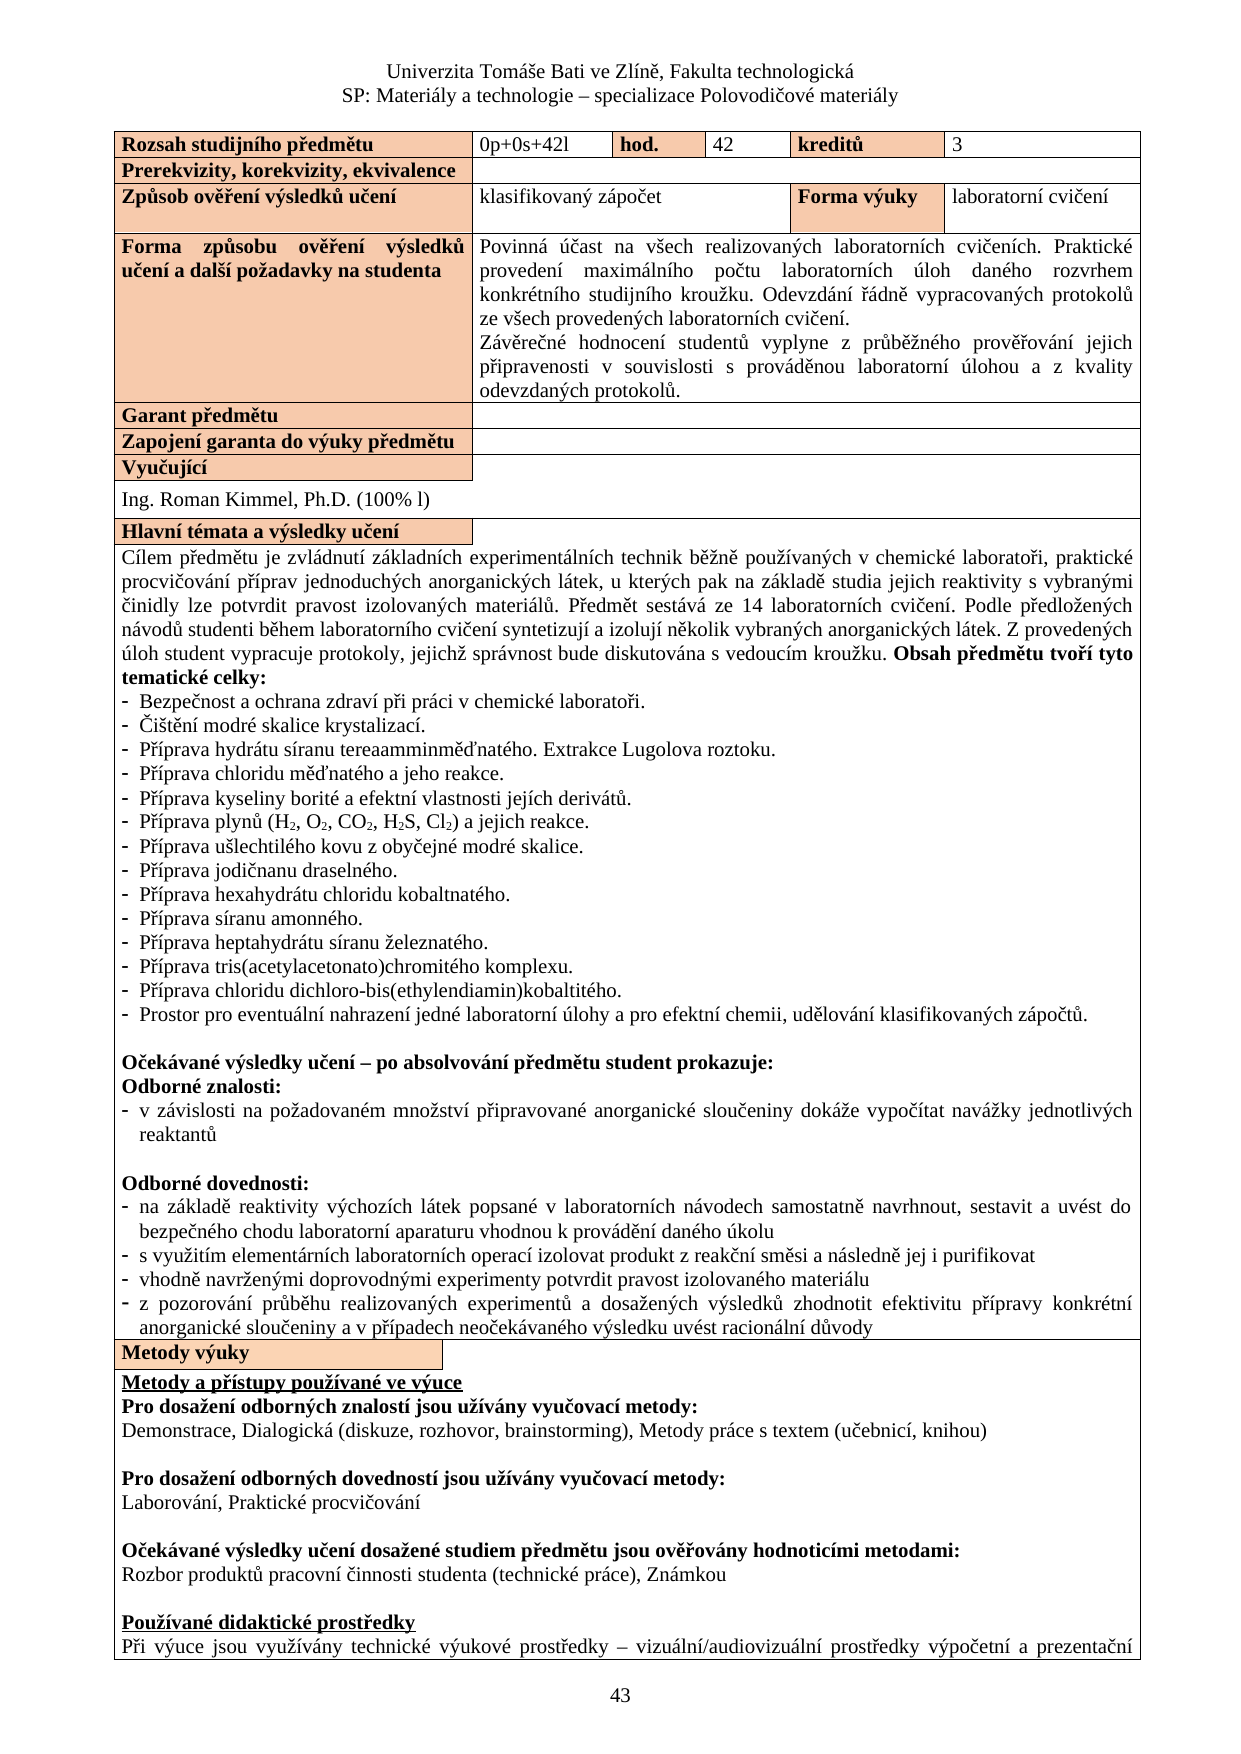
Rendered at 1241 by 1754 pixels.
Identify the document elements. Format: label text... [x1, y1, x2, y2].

table_cell [443, 1340, 1140, 1369]
table_cell [473, 158, 1140, 183]
table_cell Ing. Roman Kimmel, Ph.D. (100% l) [115, 480, 1140, 518]
table_cell Garant předmětu [115, 403, 472, 428]
table_cell [473, 455, 1140, 480]
table_cell kreditů [791, 132, 944, 157]
table_cell [473, 403, 1140, 428]
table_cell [115, 1369, 1140, 1658]
table_cell Metody výuky [115, 1340, 442, 1369]
table_cell Způsob ověření výsledků učení [115, 184, 472, 232]
table_cell Prerekvizity, korekvizity, ekvivalence [115, 158, 472, 183]
table_cell Forma výuky [791, 184, 944, 232]
table_cell 3 [945, 132, 1140, 157]
table_cell laboratorní cvičení [945, 184, 1140, 232]
table_cell 0p+0s+42l [473, 132, 612, 157]
table_cell Cílem předmětu je zvládnutí základních experimentálních technik běžně používaných v chemické laboratoři, praktické procvičování příprav jednoduchých anorganických látek, u kterých pak na základě studia jejich reaktivity s vybranými činidly lze potvrdit pravost izolovaných materiálů. Předmět sestává ze 14 laboratorních cvičení. Podle předložených návodů studenti během laboratorního cvičení syntetizují a izolují několik vybraných anorganických látek. Z provedených úloh student vypracuje protokoly, jejichž správnost bude diskutována s vedoucím kroužku. Obsah předmětu tvoří tyto tematické celky: Bezpečnost a ochrana zdraví při práci v chemické laboratoři. Čištění modré skalice krystalizací. Příprava hydrátu síranu tereaamminměďnatého. Extrakce Lugolova roztoku. Příprava chloridu měďnatého a jeho reakce. Příprava kyseliny borité a efektní vlastnosti jejích derivátů. Příprava plynů (H2, O2, CO2, H2S, Cl2) a jejich reakce. Příprava ušlechtilého kovu z obyčejné modré skalice. Příprava jodičnanu draselného. Příprava hexahydrátu chloridu kobaltnatého. Příprava síranu amonného. Příprava heptahydrátu síranu železnatého. Příprava tris(acetylacetonato)chromitého komplexu. Příprava chloridu dichloro-bis(ethylendiamin)kobaltitého. Prostor pro eventuální nahrazení jedné laboratorní úlohy a pro efektní chemii, udělování klasifikovaných zápočtů. Očekávané výsledky učení – po absolvování předmětu student prokazuje: Odborné znalosti: v závislosti na požadovaném množství připravované anorganické sloučeniny dokáže vypočítat navážky jednotlivých reaktantů Odborné dovednosti: na základě reaktivity výchozích látek popsané v laboratorních návodech samostatně navrhnout, sestavit a uvést do bezpečného chodu laboratorní aparaturu vhodnou k provádění daného úkolu s využitím elementárních laboratorních operací izolovat produkt z reakční směsi a následně jej i purifikovat vhodně navrženými doprovodnými experimenty potvrdit pravost izolovaného materiálu z pozorování průběhu realizovaných experimentů a dosažených výsledků zhodnotit efektivitu přípravy konkrétní anorganické sloučeniny a v případech neočekávaného výsledku uvést racionální důvody [115, 544, 1140, 1339]
table_cell 42 [706, 132, 790, 157]
table_cell [473, 429, 1140, 454]
table_cell Povinná účast na všech realizovaných laboratorních cvičeních. Praktické provedení maximálního počtu laboratorních úloh daného rozvrhem konkrétního studijního kroužku. Odevzdání řádně vypracovaných protokolů ze všech provedených laboratorních cvičení. Závěrečné hodnocení studentů vyplyne z průběžného prověřování jejich připravenosti v souvislosti s prováděnou laboratorní úlohou a z kvality odevzdaných protokolů. [473, 234, 1140, 402]
table_cell Rozsah studijního předmětu [115, 132, 472, 157]
table_cell Zapojení garanta do výuky předmětu [115, 429, 472, 454]
table_cell Vyučující [115, 455, 472, 480]
table_cell hod. [613, 132, 705, 157]
table_cell klasifikovaný zápočet [473, 184, 790, 232]
table_cell Forma způsobu ověření výsledků učení a další požadavky na studenta [115, 234, 472, 402]
table_cell Hlavní témata a výsledky učení [115, 519, 472, 544]
table_cell [473, 519, 1140, 544]
